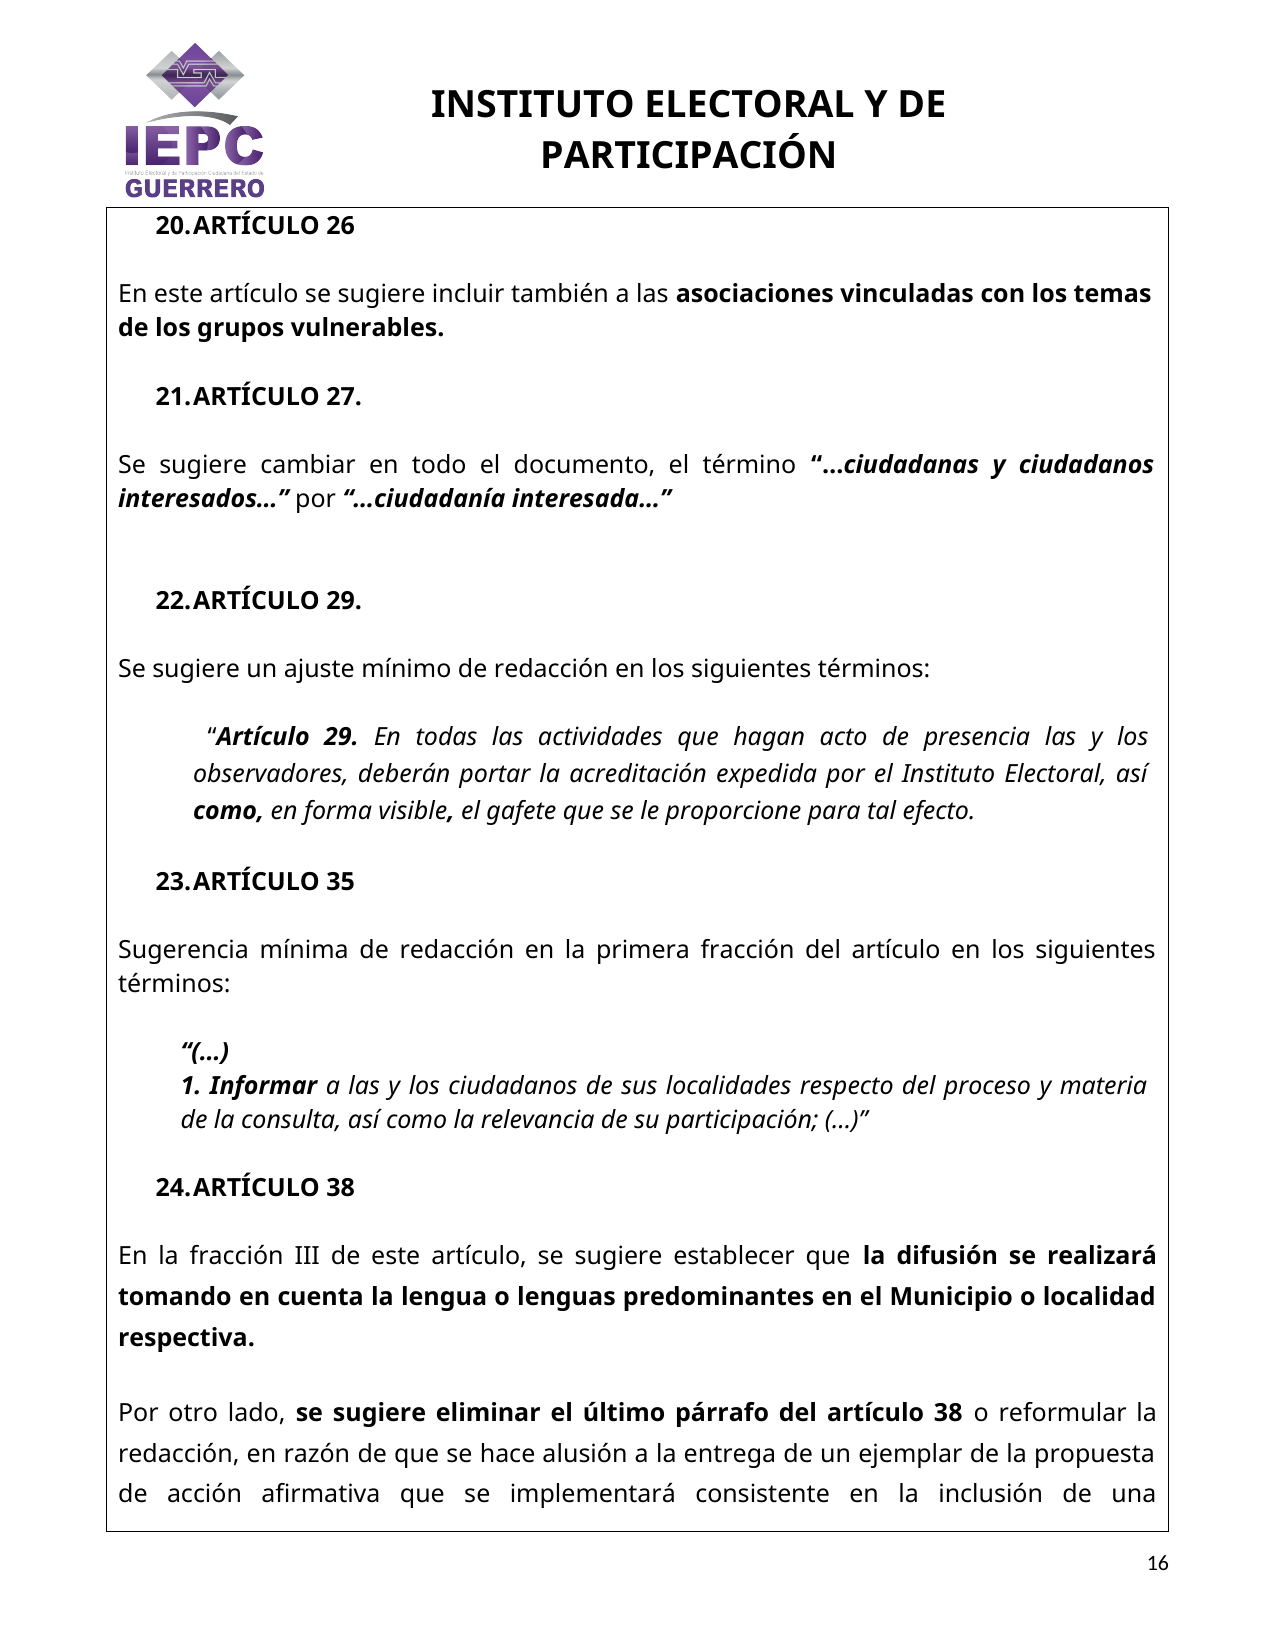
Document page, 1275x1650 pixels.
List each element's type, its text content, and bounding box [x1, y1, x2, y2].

picture [117, 36, 272, 204]
